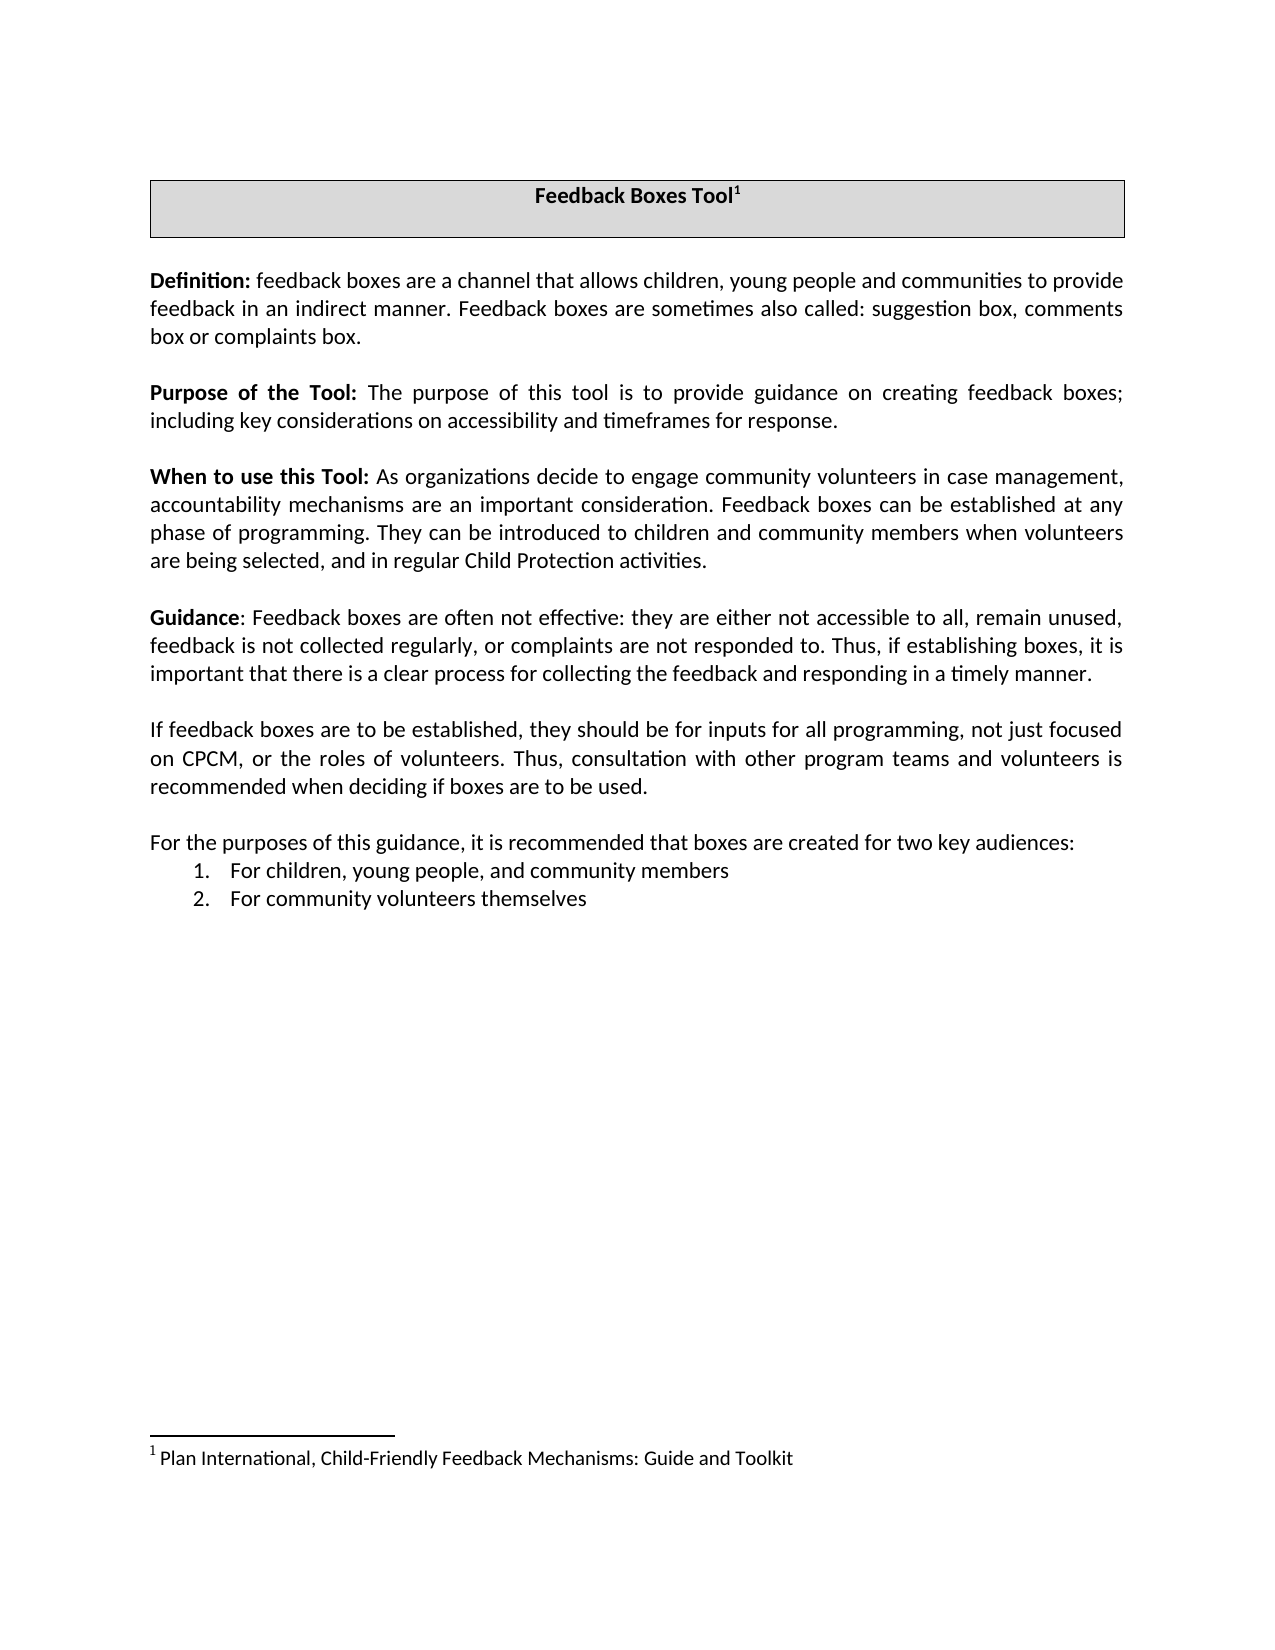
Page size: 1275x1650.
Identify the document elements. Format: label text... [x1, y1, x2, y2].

text If feedback boxes are to be established, they should be for inputs for all programming, not just focused on CPCM, or the roles of volunteers. Thus, consultation with other program teams and volunteers is recommended when deciding if boxes are to be used. [150, 715, 1125, 800]
text Guidance: Feedback boxes are often not effective: they are either not accessible to all, remain unused, feedback is not collected regularly, or complaints are not responded to. Thus, if establishing boxes, it is important that there is a clear process for collecting the feedback and responding in a timely manner. [150, 603, 1125, 687]
text Purpose of the Tool: The purpose of this tool is to provide guidance on creating feedback boxes; including key considerations on accessibility and timeframes for response. [150, 378, 1125, 434]
text When to use this Tool: As organizations decide to engage community volunteers in case management, accountability mechanisms are an important consideration. Feedback boxes can be established at any phase of programming. They can be introduced to children and community members when volunteers are being selected, and in regular Child Protection activities. [150, 462, 1125, 574]
table_header Feedback Boxes Tool [151, 181, 1124, 237]
text For the purposes of this guidance, it is recommended that boxes are created for two key audiences: [150, 828, 1125, 856]
list For community volunteers themselves [193, 884, 1125, 912]
list For children, young people, and community members [193, 856, 1125, 884]
text Definition: feedback boxes are a channel that allows children, young people and communities to provide feedback in an indirect manner. Feedback boxes are sometimes also called: suggestion box, comments box or complaints box. [150, 266, 1125, 350]
